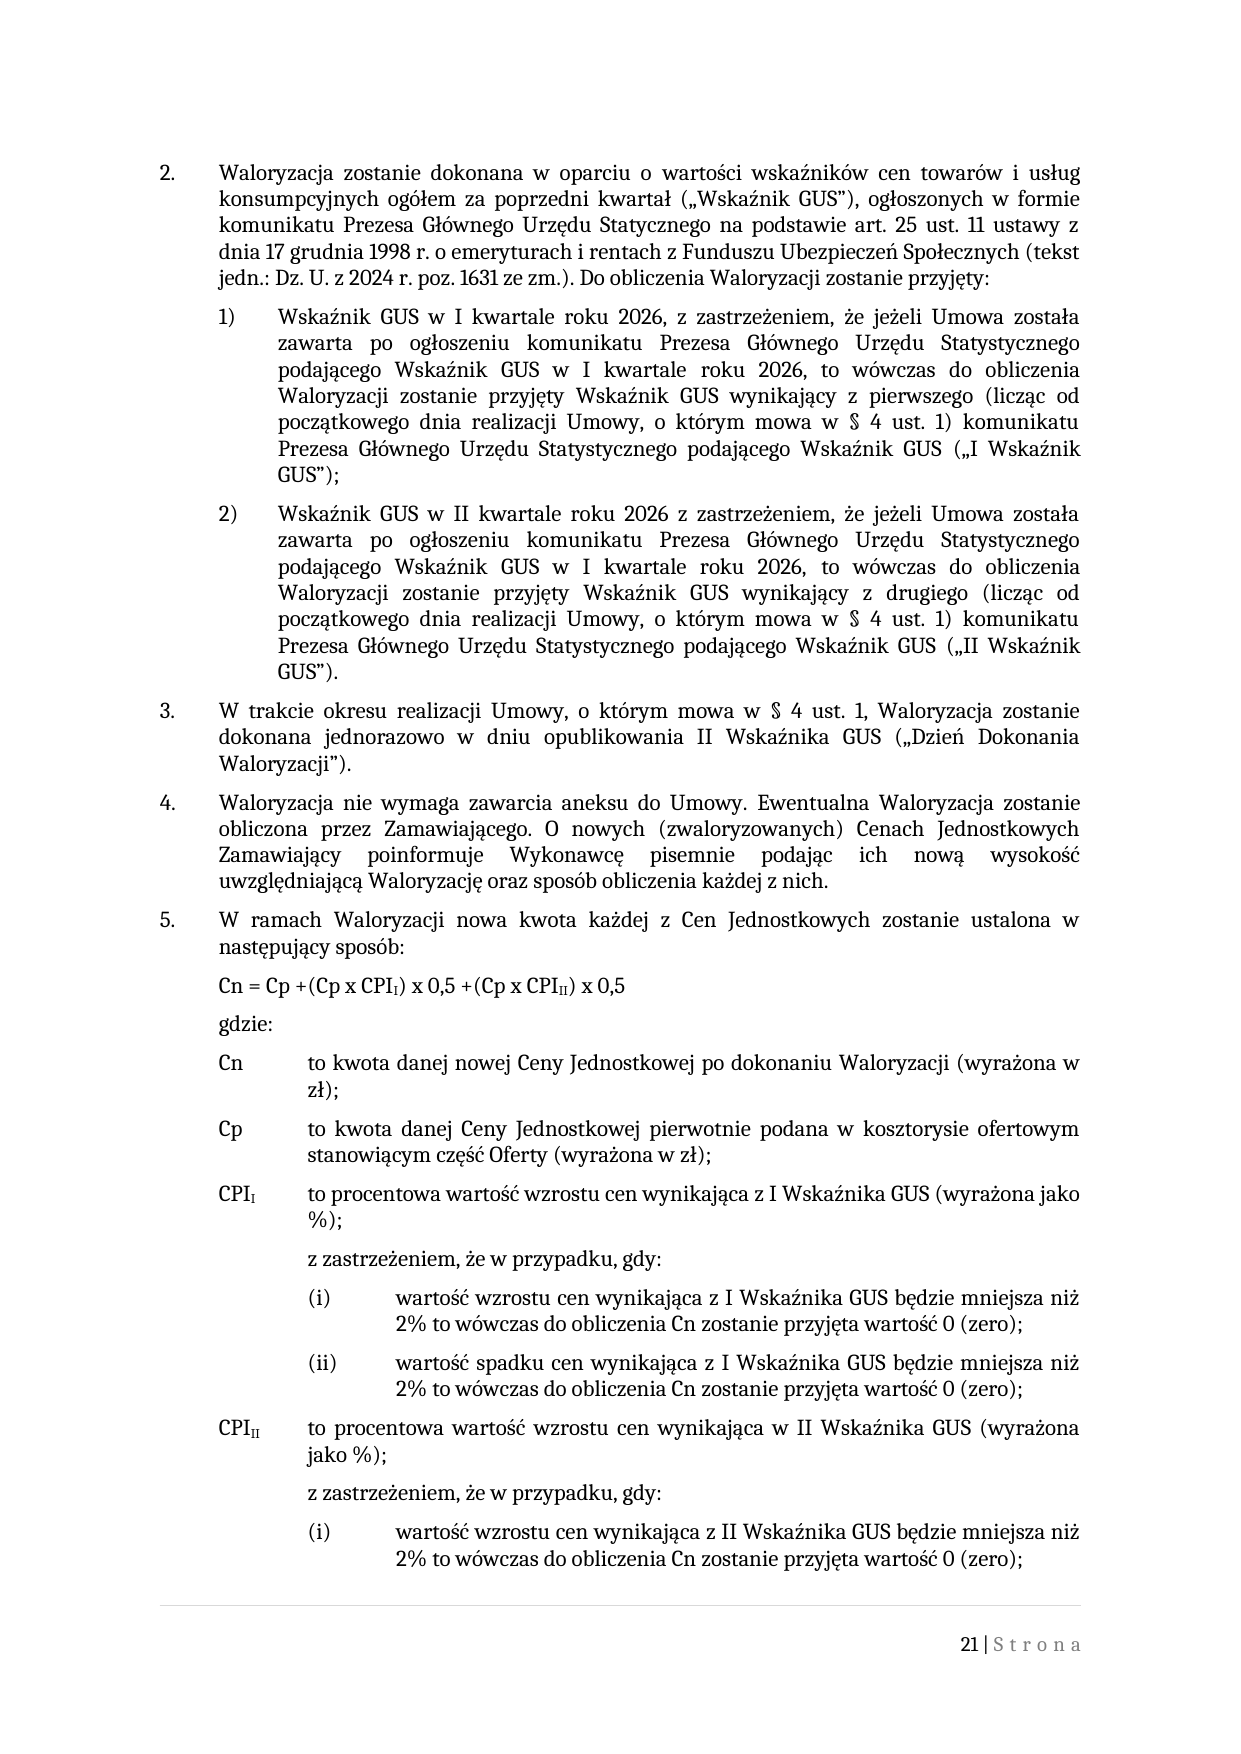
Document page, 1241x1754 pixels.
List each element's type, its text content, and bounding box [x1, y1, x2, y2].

text 2. Waloryzacja zostanie dokonana w oparciu o wartości wskaźników cen towarów i usług konsumpcyjnych ogółem za poprzedni kwartał („Wskaźnik GUS”), ogłoszonych w formie komunikatu Prezesa Głównego Urzędu Statycznego na podstawie art. 25 ust. 11 ustawy z dnia 17 grudnia 1998 r. o emeryturach i rentach z Funduszu Ubezpieczeń Społecznych (tekst jedn.: Dz. U. z 2024 r. poz. 1631 ze zm.). Do obliczenia Waloryzacji zostanie przyjęty: [159, 159, 1081, 291]
text Cn = Cp +(Cp x CPII) x 0,5 +(Cp x CPIII) x 0,5 [218, 972, 1081, 999]
text z zastrzeżeniem, że w przypadku, gdy: [307, 1246, 1081, 1272]
text Cn to kwota danej nowej Ceny Jednostkowej po dokonaniu Waloryzacji (wyrażona w zł); [218, 1050, 1081, 1103]
text CPII to procentowa wartość wzrostu cen wynikająca z I Wskaźnika GUS (wyrażona jako %); [218, 1181, 1081, 1233]
text gdzie: [218, 1011, 1081, 1038]
text (ii) wartość spadku cen wynikająca z I Wskaźnika GUS będzie mniejsza niż 2% to wówczas do obliczenia Cn zostanie przyjęta wartość 0 (zero); [307, 1350, 1081, 1402]
text Cp to kwota danej Ceny Jednostkowej pierwotnie podana w kosztorysie ofertowym stanowiącym część Oferty (wyrażona w zł); [218, 1115, 1081, 1168]
text (i) wartość wzrostu cen wynikająca z I Wskaźnika GUS będzie mniejsza niż 2% to wówczas do obliczenia Cn zostanie przyjęta wartość 0 (zero); [307, 1284, 1081, 1337]
text (i) wartość wzrostu cen wynikająca z II Wskaźnika GUS będzie mniejsza niż 2% to wówczas do obliczenia Cn zostanie przyjęta wartość 0 (zero); [307, 1519, 1081, 1572]
text 5. W ramach Waloryzacji nowa kwota każdej z Cen Jednostkowych zostanie ustalona w następujący sposób: [159, 907, 1081, 960]
text CPIII to procentowa wartość wzrostu cen wynikająca w II Wskaźnika GUS (wyrażona jako %); [218, 1415, 1081, 1468]
text 4. Waloryzacja nie wymaga zawarcia aneksu do Umowy. Ewentualna Waloryzacja zostanie obliczona przez Zamawiającego. O nowych (zwaloryzowanych) Cenach Jednostkowych Zamawiający poinformuje Wykonawcę pisemnie podając ich nową wysokość uwzględniającą Waloryzację oraz sposób obliczenia każdej z nich. [159, 789, 1081, 895]
text 3. W trakcie okresu realizacji Umowy, o którym mowa w § 4 ust. 1, Waloryzacja zostanie dokonana jednorazowo w dniu opublikowania II Wskaźnika GUS („Dzień Dokonania Waloryzacji”). [159, 698, 1081, 777]
text 2) Wskaźnik GUS w II kwartale roku 2026 z zastrzeżeniem, że jeżeli Umowa została zawarta po ogłoszeniu komunikatu Prezesa Głównego Urzędu Statystycznego podającego Wskaźnik GUS w I kwartale roku 2026, to wówczas do obliczenia Waloryzacji zostanie przyjęty Wskaźnik GUS wynikający z drugiego (licząc od początkowego dnia realizacji Umowy, o którym mowa w § 4 ust. 1) komunikatu Prezesa Głównego Urzędu Statystycznego podającego Wskaźnik GUS („II Wskaźnik GUS”). [218, 501, 1081, 685]
text z zastrzeżeniem, że w przypadku, gdy: [307, 1480, 1081, 1507]
text 1) Wskaźnik GUS w I kwartale roku 2026, z zastrzeżeniem, że jeżeli Umowa została zawarta po ogłoszeniu komunikatu Prezesa Głównego Urzędu Statystycznego podającego Wskaźnik GUS w I kwartale roku 2026, to wówczas do obliczenia Waloryzacji zostanie przyjęty Wskaźnik GUS wynikający z pierwszego (licząc od początkowego dnia realizacji Umowy, o którym mowa w § 4 ust. 1) komunikatu Prezesa Głównego Urzędu Statystycznego podającego Wskaźnik GUS („I Wskaźnik GUS”); [218, 304, 1081, 488]
